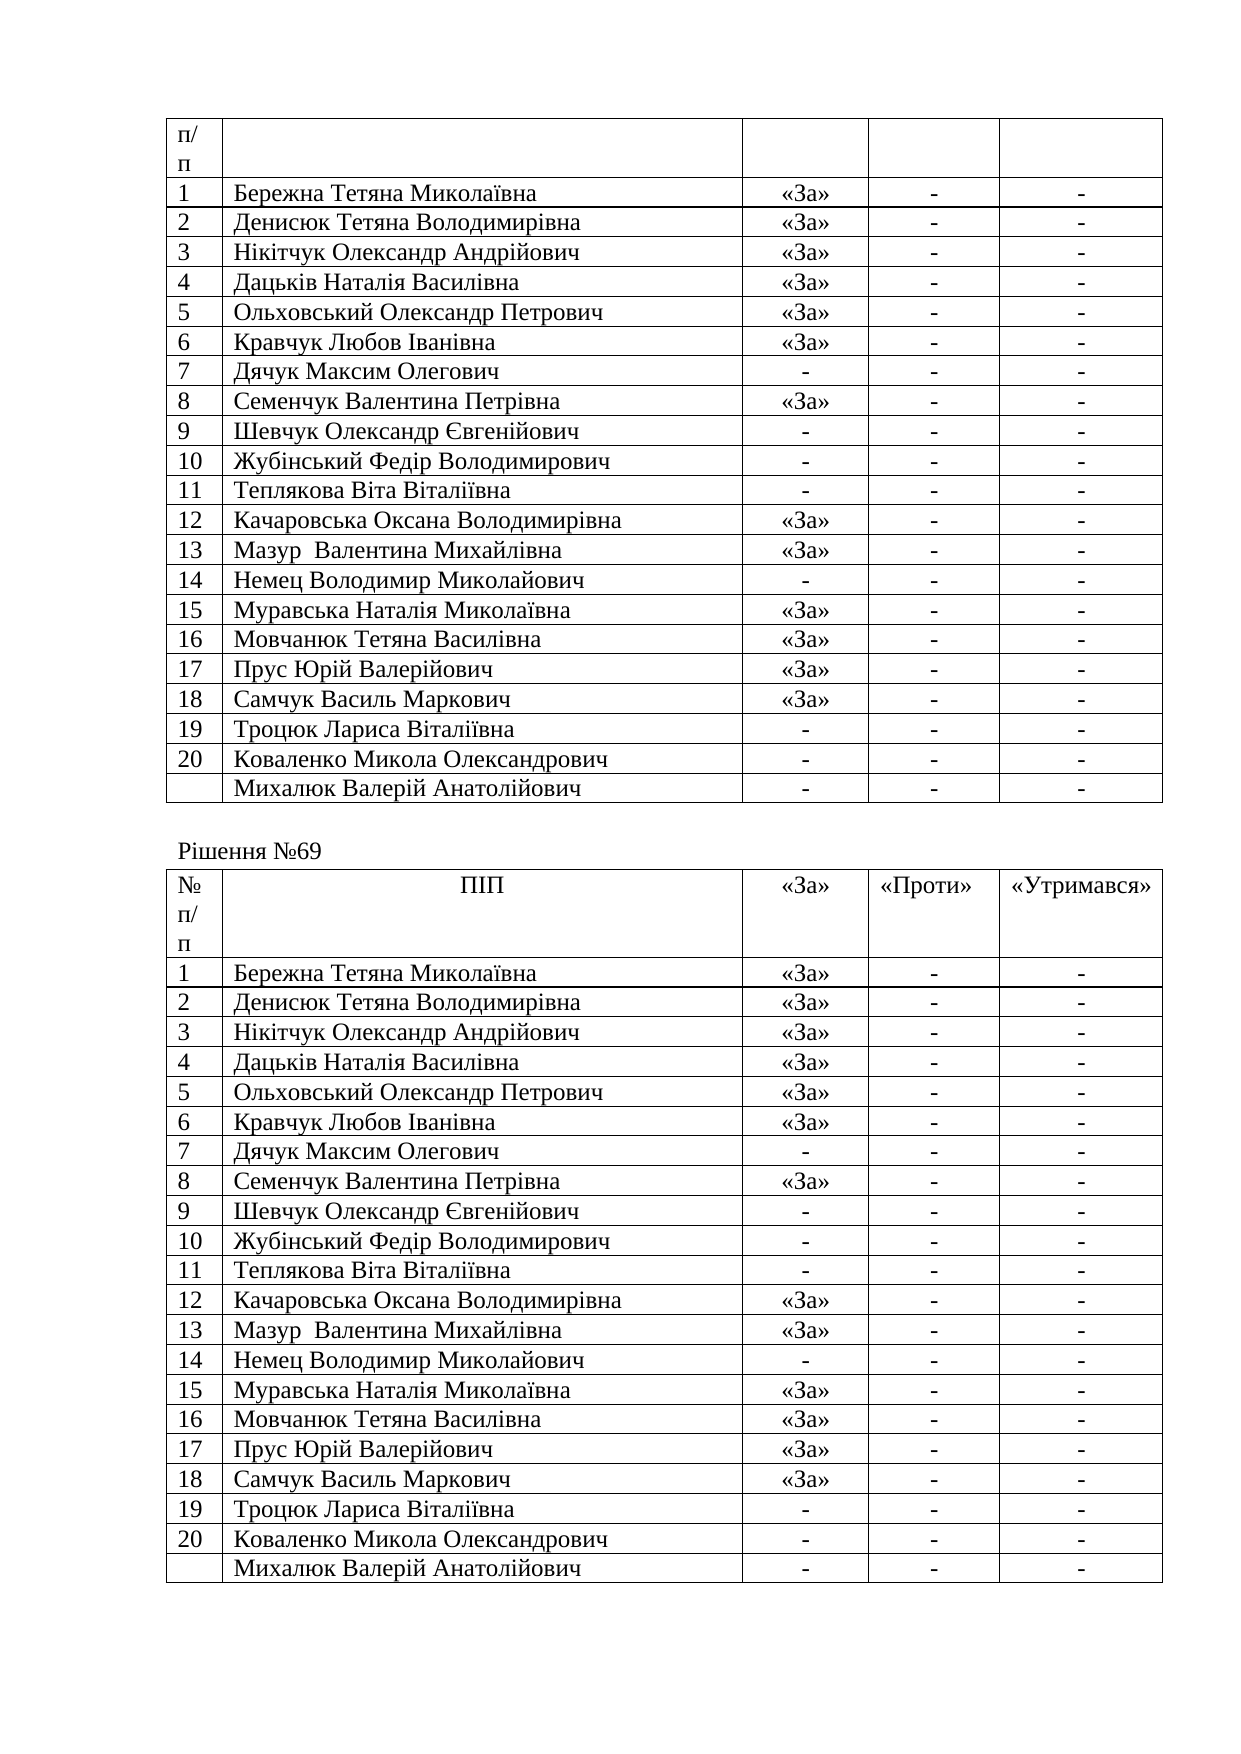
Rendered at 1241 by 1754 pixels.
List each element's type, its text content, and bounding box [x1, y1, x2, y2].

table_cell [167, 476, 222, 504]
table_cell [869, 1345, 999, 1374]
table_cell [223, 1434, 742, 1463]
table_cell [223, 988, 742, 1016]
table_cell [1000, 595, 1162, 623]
text Рішення №69 [177, 836, 1152, 865]
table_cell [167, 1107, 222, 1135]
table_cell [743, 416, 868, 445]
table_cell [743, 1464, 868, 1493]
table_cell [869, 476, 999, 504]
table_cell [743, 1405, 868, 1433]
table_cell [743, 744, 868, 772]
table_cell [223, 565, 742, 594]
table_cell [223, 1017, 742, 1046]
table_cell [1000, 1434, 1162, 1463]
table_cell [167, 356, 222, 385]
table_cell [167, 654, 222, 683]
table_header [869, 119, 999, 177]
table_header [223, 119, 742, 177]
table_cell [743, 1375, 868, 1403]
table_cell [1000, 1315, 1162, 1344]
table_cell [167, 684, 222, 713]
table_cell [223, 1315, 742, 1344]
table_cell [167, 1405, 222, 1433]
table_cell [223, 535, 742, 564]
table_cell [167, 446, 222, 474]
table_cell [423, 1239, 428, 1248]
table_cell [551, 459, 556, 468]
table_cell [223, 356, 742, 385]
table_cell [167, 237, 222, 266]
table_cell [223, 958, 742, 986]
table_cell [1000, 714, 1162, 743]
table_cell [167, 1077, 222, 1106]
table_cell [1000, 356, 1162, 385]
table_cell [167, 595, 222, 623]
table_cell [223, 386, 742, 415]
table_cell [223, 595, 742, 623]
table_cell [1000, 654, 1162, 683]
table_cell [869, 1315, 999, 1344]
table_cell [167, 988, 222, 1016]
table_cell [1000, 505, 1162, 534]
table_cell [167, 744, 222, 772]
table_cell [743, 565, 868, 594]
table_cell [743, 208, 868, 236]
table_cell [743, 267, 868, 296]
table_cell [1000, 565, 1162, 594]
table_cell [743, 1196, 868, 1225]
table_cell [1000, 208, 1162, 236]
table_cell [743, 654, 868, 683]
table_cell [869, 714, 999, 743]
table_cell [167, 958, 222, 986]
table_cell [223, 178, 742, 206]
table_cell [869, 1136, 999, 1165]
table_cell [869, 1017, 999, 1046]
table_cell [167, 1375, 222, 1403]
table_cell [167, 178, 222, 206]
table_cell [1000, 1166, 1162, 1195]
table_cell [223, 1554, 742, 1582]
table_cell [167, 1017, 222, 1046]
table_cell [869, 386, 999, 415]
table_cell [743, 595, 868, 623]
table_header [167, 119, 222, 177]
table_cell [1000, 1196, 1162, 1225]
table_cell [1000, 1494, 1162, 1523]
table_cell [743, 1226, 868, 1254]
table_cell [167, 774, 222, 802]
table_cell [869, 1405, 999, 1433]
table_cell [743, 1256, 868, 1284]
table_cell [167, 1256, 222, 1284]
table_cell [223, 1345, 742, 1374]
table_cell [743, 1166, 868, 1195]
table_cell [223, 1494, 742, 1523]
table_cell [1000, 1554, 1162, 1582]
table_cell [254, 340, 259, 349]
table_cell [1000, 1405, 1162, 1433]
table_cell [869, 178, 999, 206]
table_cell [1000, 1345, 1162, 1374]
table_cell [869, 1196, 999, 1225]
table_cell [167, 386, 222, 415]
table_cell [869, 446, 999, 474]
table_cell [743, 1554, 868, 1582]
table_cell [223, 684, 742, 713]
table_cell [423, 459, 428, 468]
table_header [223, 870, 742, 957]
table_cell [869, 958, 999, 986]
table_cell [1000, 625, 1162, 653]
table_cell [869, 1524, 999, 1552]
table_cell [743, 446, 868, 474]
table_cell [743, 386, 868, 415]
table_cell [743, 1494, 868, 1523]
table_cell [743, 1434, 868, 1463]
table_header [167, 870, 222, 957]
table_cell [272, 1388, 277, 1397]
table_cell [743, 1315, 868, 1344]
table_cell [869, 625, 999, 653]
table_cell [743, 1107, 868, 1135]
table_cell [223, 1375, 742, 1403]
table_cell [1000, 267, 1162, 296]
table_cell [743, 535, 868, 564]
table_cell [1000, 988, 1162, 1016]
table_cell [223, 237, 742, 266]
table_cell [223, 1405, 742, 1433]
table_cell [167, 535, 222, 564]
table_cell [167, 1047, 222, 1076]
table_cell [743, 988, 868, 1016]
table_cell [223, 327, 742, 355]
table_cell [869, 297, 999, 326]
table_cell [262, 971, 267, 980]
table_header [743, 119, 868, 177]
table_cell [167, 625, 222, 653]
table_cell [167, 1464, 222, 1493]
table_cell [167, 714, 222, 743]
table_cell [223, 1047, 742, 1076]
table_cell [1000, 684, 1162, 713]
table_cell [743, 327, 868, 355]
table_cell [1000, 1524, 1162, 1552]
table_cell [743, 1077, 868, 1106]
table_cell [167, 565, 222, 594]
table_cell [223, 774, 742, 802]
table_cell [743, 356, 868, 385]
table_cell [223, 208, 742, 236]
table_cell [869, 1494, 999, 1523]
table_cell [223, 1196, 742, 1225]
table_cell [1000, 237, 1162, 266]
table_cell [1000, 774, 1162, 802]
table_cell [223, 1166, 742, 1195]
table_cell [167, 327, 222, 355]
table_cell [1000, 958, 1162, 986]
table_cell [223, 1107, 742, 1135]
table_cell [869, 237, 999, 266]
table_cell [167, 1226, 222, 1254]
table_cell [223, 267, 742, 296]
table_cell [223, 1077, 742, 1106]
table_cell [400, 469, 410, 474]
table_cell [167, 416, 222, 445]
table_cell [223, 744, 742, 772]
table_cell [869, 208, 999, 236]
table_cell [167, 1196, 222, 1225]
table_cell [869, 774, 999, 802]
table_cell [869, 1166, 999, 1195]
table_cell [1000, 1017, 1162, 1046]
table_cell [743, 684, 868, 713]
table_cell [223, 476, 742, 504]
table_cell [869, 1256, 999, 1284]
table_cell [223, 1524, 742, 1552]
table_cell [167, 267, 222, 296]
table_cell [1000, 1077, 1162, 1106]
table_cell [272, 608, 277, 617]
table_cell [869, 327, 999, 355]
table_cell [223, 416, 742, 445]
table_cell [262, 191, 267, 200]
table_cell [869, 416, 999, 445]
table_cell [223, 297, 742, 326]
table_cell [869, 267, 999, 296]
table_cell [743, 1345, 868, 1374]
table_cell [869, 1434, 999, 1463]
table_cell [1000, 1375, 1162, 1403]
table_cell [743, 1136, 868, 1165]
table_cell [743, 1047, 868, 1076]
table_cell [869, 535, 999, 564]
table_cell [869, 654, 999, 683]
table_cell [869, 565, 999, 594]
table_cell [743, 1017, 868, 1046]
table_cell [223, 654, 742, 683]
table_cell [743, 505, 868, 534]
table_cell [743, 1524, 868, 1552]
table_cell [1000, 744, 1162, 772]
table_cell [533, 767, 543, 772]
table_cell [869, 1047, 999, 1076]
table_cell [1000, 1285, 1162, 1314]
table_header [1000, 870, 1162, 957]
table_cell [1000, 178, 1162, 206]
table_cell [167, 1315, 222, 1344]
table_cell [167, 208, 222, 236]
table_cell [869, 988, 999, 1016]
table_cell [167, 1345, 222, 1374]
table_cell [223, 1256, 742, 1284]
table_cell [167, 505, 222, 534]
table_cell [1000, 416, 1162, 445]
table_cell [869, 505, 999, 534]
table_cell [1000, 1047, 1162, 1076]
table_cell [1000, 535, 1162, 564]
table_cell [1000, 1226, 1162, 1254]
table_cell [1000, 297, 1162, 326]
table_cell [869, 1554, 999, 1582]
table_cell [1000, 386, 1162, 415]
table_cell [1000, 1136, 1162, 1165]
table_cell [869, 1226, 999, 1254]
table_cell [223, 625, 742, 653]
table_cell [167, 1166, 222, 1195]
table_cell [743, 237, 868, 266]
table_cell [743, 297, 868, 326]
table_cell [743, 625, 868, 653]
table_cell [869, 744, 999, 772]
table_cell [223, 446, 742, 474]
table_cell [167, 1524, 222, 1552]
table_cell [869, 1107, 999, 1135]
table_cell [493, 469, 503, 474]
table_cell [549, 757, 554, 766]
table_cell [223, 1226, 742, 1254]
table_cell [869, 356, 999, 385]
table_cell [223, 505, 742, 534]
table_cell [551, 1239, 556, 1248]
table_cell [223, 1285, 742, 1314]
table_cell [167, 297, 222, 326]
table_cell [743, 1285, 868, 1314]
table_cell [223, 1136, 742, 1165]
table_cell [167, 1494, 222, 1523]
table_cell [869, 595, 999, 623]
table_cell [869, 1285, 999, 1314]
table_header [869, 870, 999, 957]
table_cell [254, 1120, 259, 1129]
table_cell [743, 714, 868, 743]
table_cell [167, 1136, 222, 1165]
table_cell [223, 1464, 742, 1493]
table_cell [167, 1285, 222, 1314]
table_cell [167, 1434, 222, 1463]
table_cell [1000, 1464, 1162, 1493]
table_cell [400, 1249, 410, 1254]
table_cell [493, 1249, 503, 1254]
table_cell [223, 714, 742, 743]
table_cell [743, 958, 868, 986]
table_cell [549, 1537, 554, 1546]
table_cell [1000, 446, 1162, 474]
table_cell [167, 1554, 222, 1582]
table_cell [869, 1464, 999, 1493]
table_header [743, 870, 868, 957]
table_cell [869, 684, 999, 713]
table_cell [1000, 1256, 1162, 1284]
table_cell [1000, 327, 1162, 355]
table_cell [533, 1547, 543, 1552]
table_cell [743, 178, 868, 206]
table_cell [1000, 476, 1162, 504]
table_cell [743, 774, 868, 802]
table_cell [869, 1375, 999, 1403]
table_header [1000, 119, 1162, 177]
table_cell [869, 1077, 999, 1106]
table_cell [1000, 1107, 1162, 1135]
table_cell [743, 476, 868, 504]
